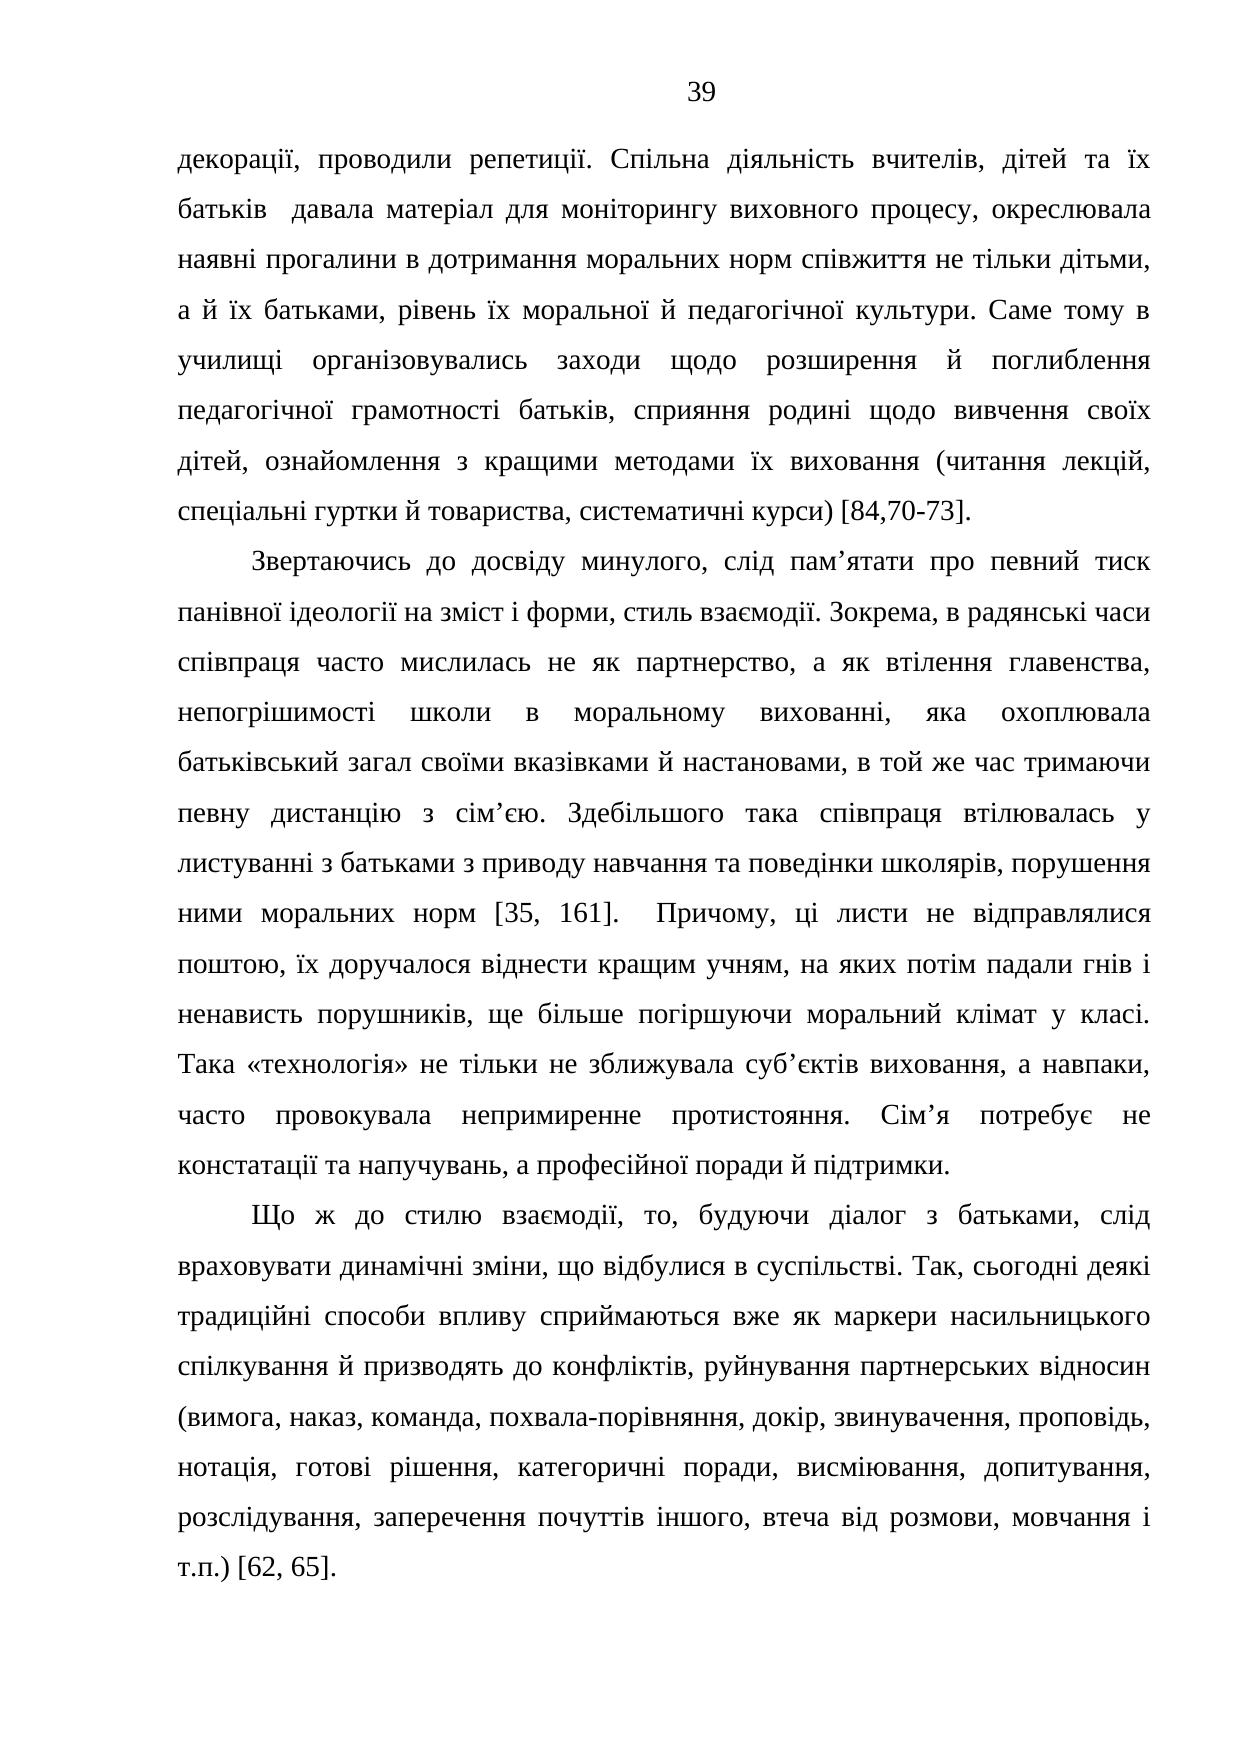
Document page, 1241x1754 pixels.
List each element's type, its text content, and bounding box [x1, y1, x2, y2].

text Звертаючись до досвіду минулого, слід пам’ятати про певний тиск панівної ідеології на зміст і форми, стиль взаємодії. Зокрема, в радянські часи співпраця часто мислилась не як партнерство, а як втілення главенства, непогрішимості школи в моральному вихованні, яка охоплювала батьківський загал своїми вказівками й настановами, в той же час тримаючи певну дистанцію з сім’єю. Здебільшого така співпраця втілювалась у листуванні з батьками з приводу навчання та поведінки школярів, порушення ними моральних норм [35, 161]. Причому, ці листи не відправлялися поштою, їх доручалося віднести кращим учням, на яких потім падали гнів і ненависть порушників, ще більше погіршуючи моральний клімат у класі. Така «технологія» не тільки не зближувала суб’єктів виховання, а навпаки, часто провокувала непримиренне протистояння. Сім’я потребує не констатації та напучувань, а професійної поради й підтримки. [177, 543, 1152, 1181]
text Що ж до стилю взаємодії, то, будуючи діалог з батьками, слід враховувати динамічні зміни, що відбулися в суспільстві. Так, сьогодні деякі традиційні способи впливу сприймаються вже як маркери насильницького спілкування й призводять до конфліктів, руйнування партнерських відносин (вимога, наказ, команда, похвала-порівняння, докір, звинувачення, проповідь, нотація, готові рішення, категоричні поради, висміювання, допитування, розслідування, заперечення почуттів іншого, втеча від розмови, мовчання і т.п.) [62, 65]. [177, 1197, 1152, 1583]
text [177, 141, 1152, 527]
